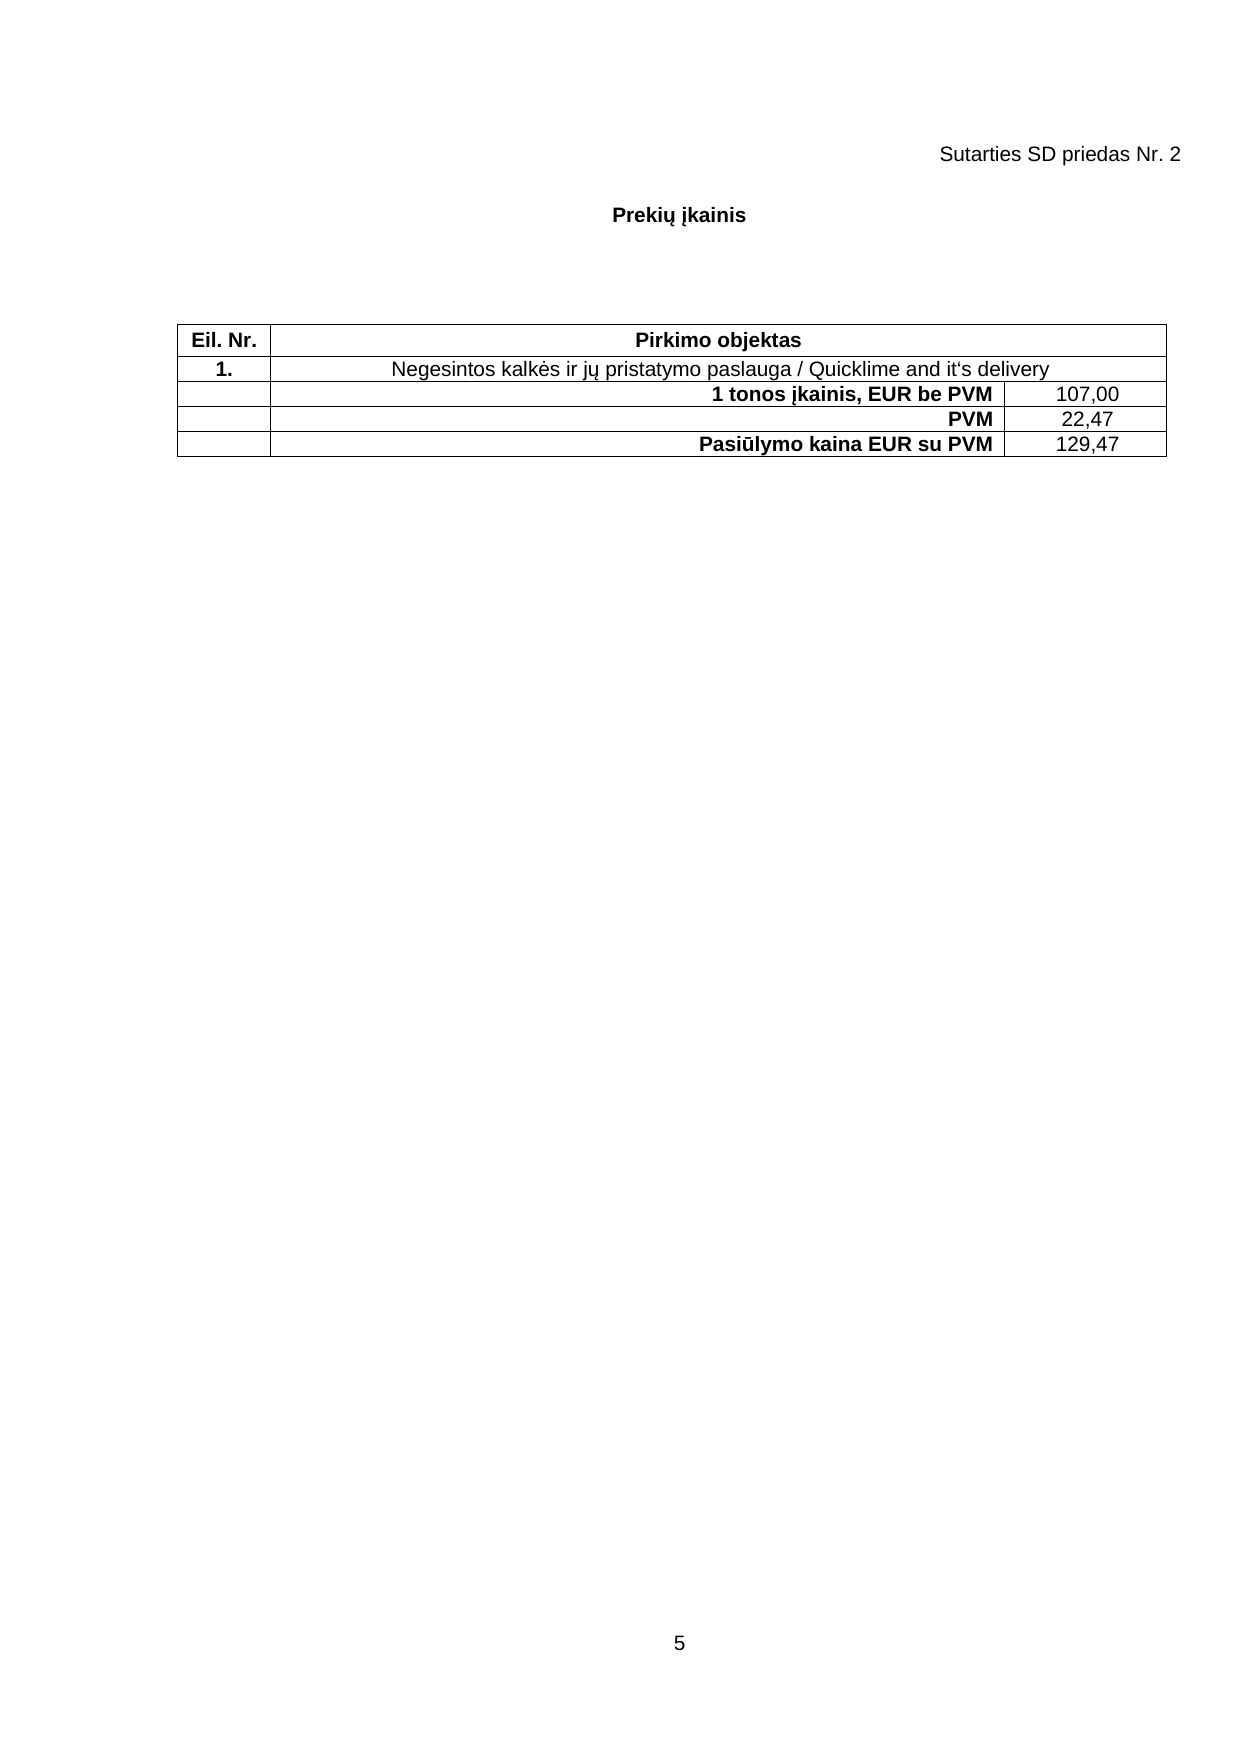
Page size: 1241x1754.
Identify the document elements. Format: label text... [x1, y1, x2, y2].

table_header Eil. Nr. [178, 325, 270, 356]
table_header Pirkimo objektas [271, 325, 1166, 356]
table_cell PVM [271, 407, 1004, 431]
table_cell 129,47 [1005, 432, 1166, 456]
table_cell [178, 382, 270, 406]
table_cell 1 tonos įkainis, EUR be PVM [271, 382, 1004, 406]
table_cell 107,00 [1005, 382, 1166, 406]
table_cell [178, 407, 270, 431]
text Sutarties SD priedas Nr. 2 [177, 142, 1181, 166]
table_cell 1. [178, 357, 270, 381]
table_cell 22,47 [1005, 407, 1166, 431]
table_cell Pasiūlymo kaina EUR su PVM [271, 432, 1004, 456]
text Prekių įkainis [177, 203, 1181, 227]
table_cell Negesintos kalkės ir jų pristatymo paslauga / Quicklime and it‘s delivery [271, 357, 1166, 381]
table_cell [178, 432, 270, 456]
